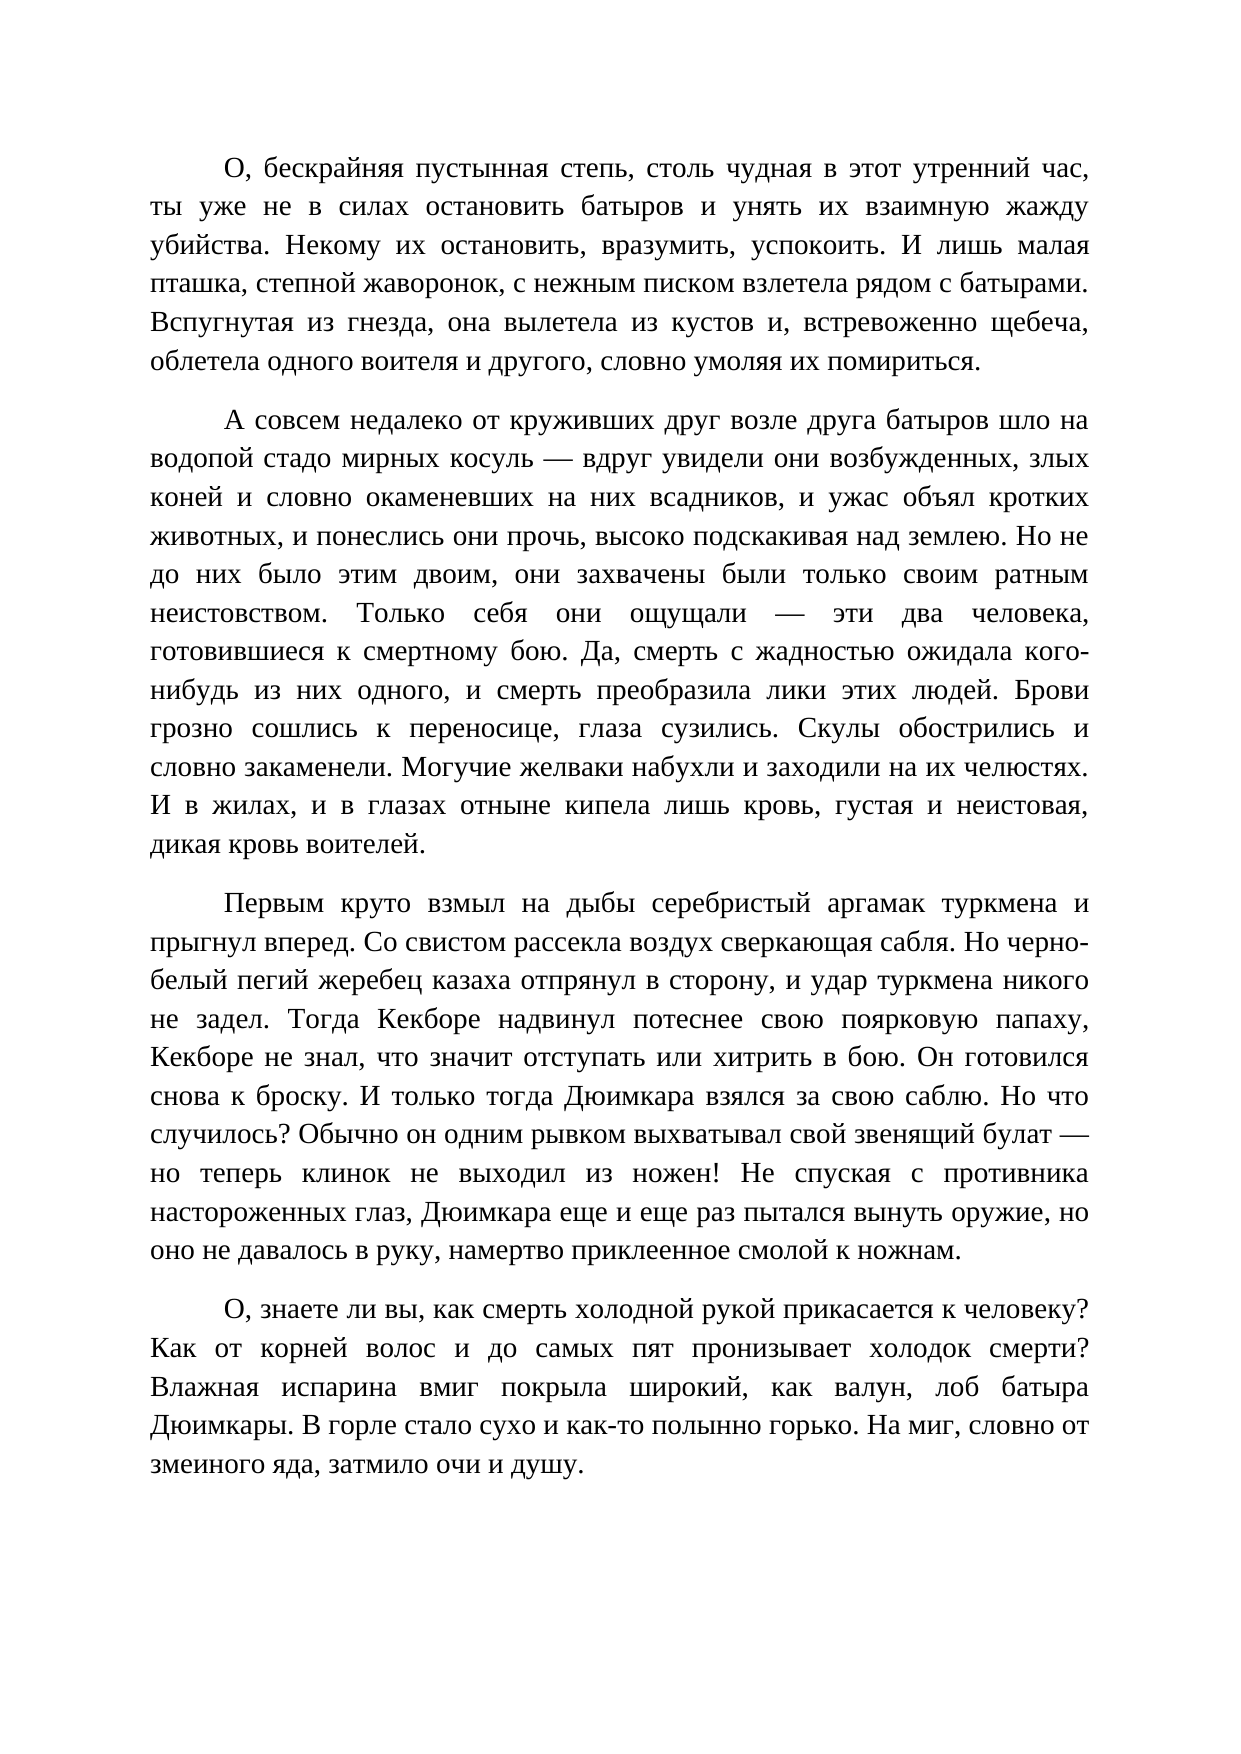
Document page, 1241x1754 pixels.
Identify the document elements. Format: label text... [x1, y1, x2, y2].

text Первым круто взмыл на дыбы серебристый аргамак туркмена и прыгнул вперед. Со свистом рассекла воздух сверкающая сабля. Но черно-белый пегий жеребец казаха отпрянул в сторону, и удар туркмена никого не задел. Тогда Кекборе надвинул потеснее свою поярковую папаху, Кекборе не знал, что значит отступать или хитрить в бою. Он готовился снова к броску. И только тогда Дюимкара взялся за свою саблю. Но что случилось? Обычно он одним рывком выхватывал свой звенящий булат — но теперь клинок не выходил из ножен! Не спуская с противника настороженных глаз, Дюимкара еще и еще раз пытался вынуть оружие, но оно не давалось в руку, намертво приклеенное смолой к ножнам. [150, 885, 1090, 1266]
text О, бескрайняя пустынная степь, столь чудная в этот утренний час, ты уже не в силах остановить батыров и унять их взаимную жажду убийства. Некому их остановить, вразумить, успокоить. И лишь малая пташка, степной жаворонок, с нежным писком взлетела рядом с батырами. Вспугнутая из гнезда, она вылетела из кустов и, встревоженно щебеча, облетела одного воителя и другого, словно умоляя их помириться. [150, 150, 1090, 376]
text О, знаете ли вы, как смерть холодной рукой прикасается к человеку? Как от корней волос и до самых пят пронизывает холодок смерти? Влажная испарина вмиг покрыла широкий, как валун, лоб батыра Дюимкары. В горле стало сухо и как-то полынно горько. На миг, словно от змеиного яда, затмило очи и душу. [150, 1292, 1090, 1479]
text А совсем недалеко от круживших друг возле друга батыров шло на водопой стадо мирных косуль — вдруг увидели они возбужденных, злых коней и словно окаменевших на них всадников, и ужас объял кротких животных, и понеслись они прочь, высоко подскакивая над землею. Но не до них было этим двоим, они захвачены были только своим ратным неистовством. Только себя они ощущали — эти два человека, готовившиеся к смертному бою. Да, смерть с жадностью ожидала кого-нибудь из них одного, и смерть преобразила лики этих людей. Брови грозно сошлись к переносице, глаза сузились. Скулы обострились и словно закаменели. Могучие желваки набухли и заходили на их челюстях. И в жилах, и в глазах отныне кипела лишь кровь, густая и неистовая, дикая кровь воителей. [150, 402, 1090, 859]
